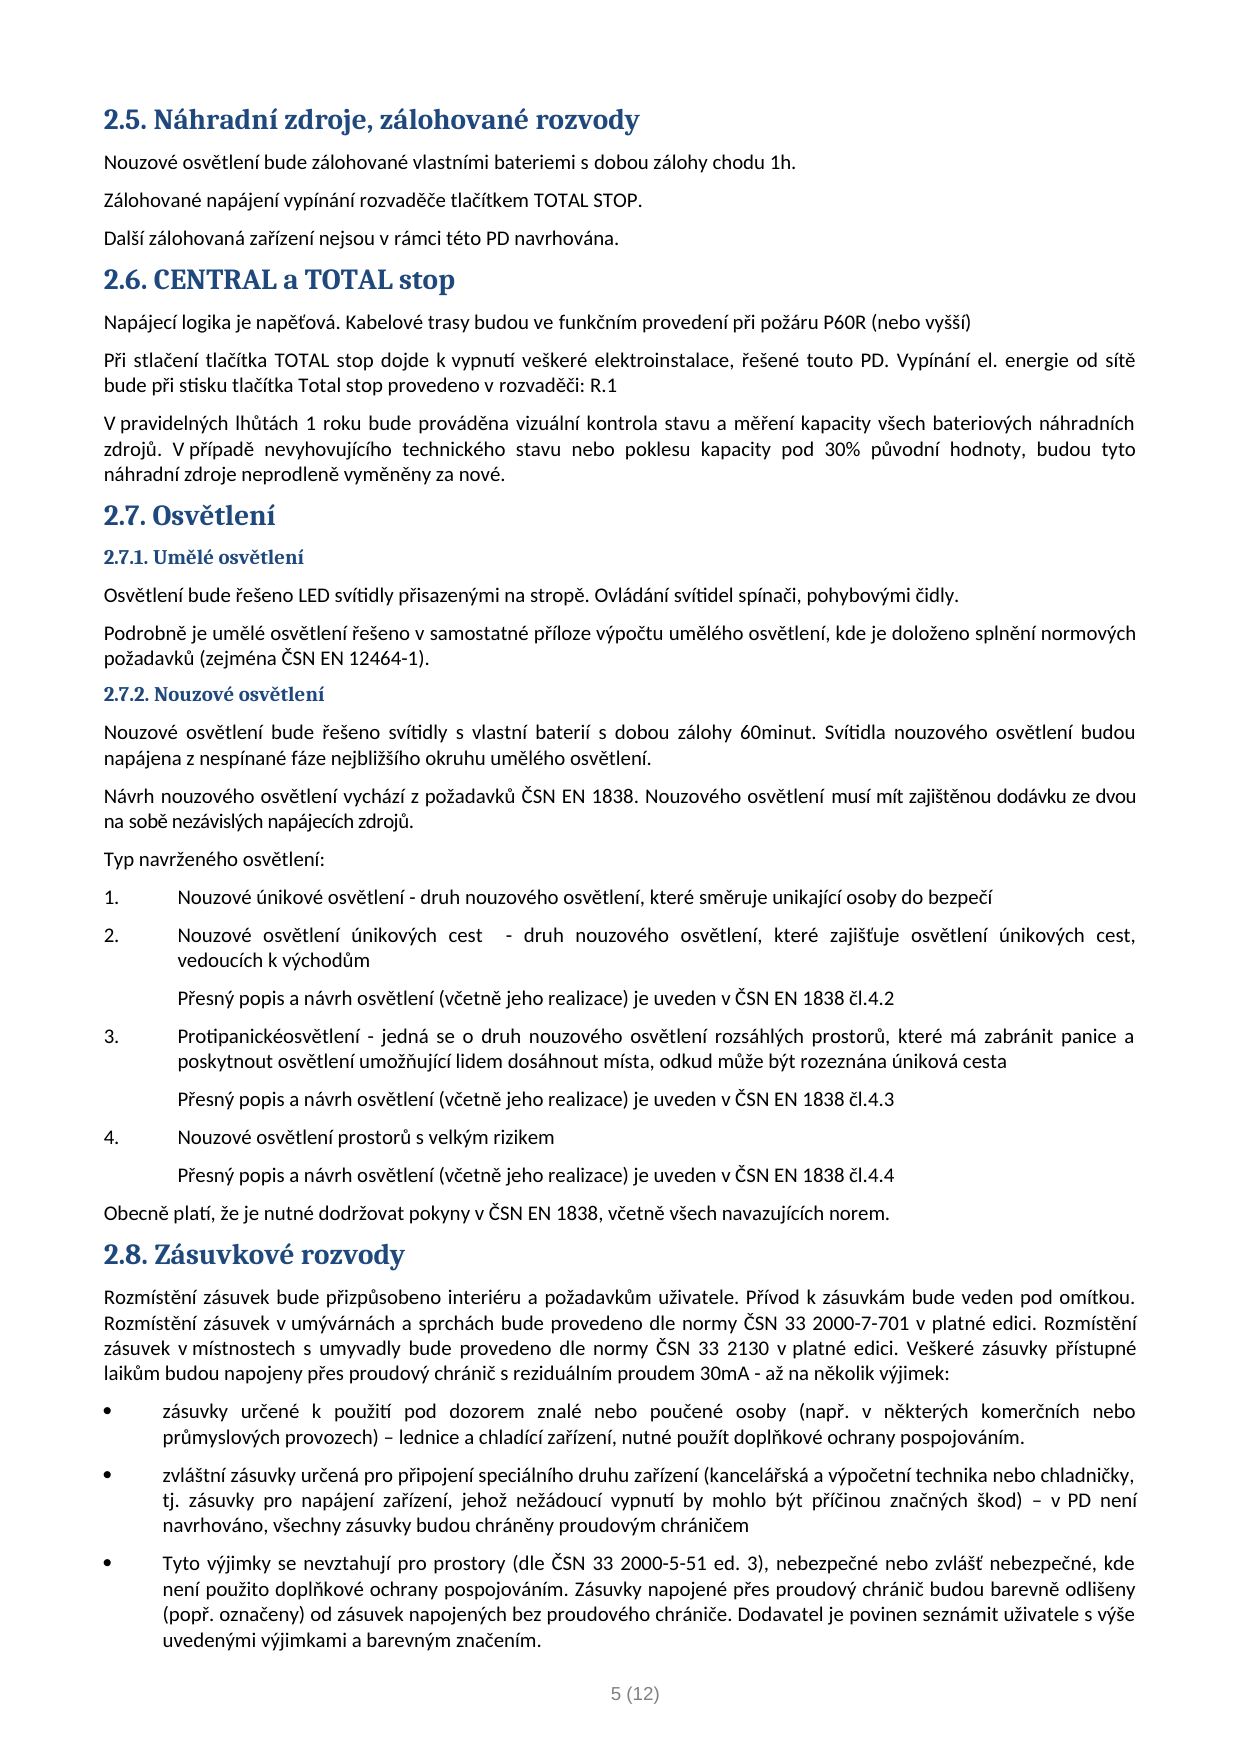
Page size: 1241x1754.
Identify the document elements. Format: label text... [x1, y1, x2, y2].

text Zálohované napájení vypínání rozvaděče tlačítkem TOTAL STOP. [103, 187, 1137, 213]
list Nouzové osvětlení prostorů s velkým rizikem [103, 1124, 1137, 1150]
text Napájecí logika je napěťová. Kabelové trasy budou ve funkčním provedení při požáru P60R (nebo vyšší) [103, 309, 1137, 335]
text Nouzové osvětlení bude řešeno svítidly s vlastní baterií s dobou zálohy 60minut. Svítidla nouzového osvětlení budou napájena z nespínané fáze nejbližšího okruhu umělého osvětlení. [103, 719, 1137, 770]
list zásuvky určené k použití pod dozorem znalé nebo poučené osoby (např. v některých komerčních nebo průmyslových provozech) – lednice a chladící zařízení, nutné použít doplňkové ochrany pospojováním. [103, 1398, 1137, 1449]
list Nouzové osvětlení únikových cest - druh nouzového osvětlení, které zajišťuje osvětlení únikových cest, vedoucích k východům [103, 922, 1137, 973]
subtitle Umělé osvětlení [103, 545, 1137, 569]
text Typ navrženého osvětlení: [103, 846, 1137, 872]
text Další zálohovaná zařízení nejsou v rámci této PD navrhována. [103, 225, 1137, 251]
text Nouzové osvětlení bude zálohované vlastními bateriemi s dobou zálohy chodu 1h. [103, 149, 1137, 175]
text Obecně platí, že je nutné dodržovat pokyny v ČSN EN 1838, včetně všech navazujících norem. [103, 1200, 1137, 1226]
text Návrh nouzového osvětlení vychází z požadavků ČSN EN 1838. Nouzového osvětlení musí mít zajištěnou dodávku ze dvou na sobě nezávislých napájecích zdrojů. [103, 783, 1137, 834]
text Přesný popis a návrh osvětlení (včetně jeho realizace) je uveden v ČSN EN 1838 čl.4.3 [103, 1087, 1137, 1112]
text Osvětlení bude řešeno LED svítidly přisazenými na stropě. Ovládání svítidel spínači, pohybovými čidly. [103, 582, 1137, 607]
subtitle Nouzové osvětlení [103, 683, 1137, 707]
list Protipanickéosvětlení - jedná se o druh nouzového osvětlení rozsáhlých prostorů, které má zabránit panice a poskytnout osvětlení umožňující lidem dosáhnout místa, odkud může být rozeznána úniková cesta [103, 1023, 1137, 1074]
list Tyto výjimky se nevztahují pro prostory (dle ČSN 33 2000-5-51 ed. 3), nebezpečné nebo zvlášť nebezpečné, kde není použito doplňkové ochrany pospojováním. Zásuvky napojené přes proudový chránič budou barevně odlišeny (popř. označeny) od zásuvek napojených bez proudového chrániče. Dodavatel je povinen seznámit uživatele s výše uvedenými výjimkami a barevným značením. [103, 1551, 1137, 1652]
subtitle Zásuvkové rozvody [103, 1238, 1137, 1272]
subtitle Osvětlení [103, 499, 1137, 533]
text Přesný popis a návrh osvětlení (včetně jeho realizace) je uveden v ČSN EN 1838 čl.4.2 [103, 985, 1137, 1011]
subtitle Náhradní zdroje, zálohované rozvody [103, 103, 1137, 137]
text Rozmístění zásuvek bude přizpůsobeno interiéru a požadavkům uživatele. Přívod k zásuvkám bude veden pod omítkou. Rozmístění zásuvek v umývárnách a sprchách bude provedeno dle normy ČSN 33 2000-7-701 v platné edici. Rozmístění zásuvek v místnostech s umyvadly bude provedeno dle normy ČSN 33 2130 v platné edici. Veškeré zásuvky přístupné laikům budou napojeny přes proudový chránič s reziduálním proudem 30mA - až na několik výjimek: [103, 1284, 1137, 1386]
list Nouzové únikové osvětlení - druh nouzového osvětlení, které směruje unikající osoby do bezpečí [103, 884, 1137, 909]
text Podrobně je umělé osvětlení řešeno v samostatné příloze výpočtu umělého osvětlení, kde je doloženo splnění normových požadavků (zejména ČSN EN 12464-1). [103, 620, 1137, 671]
text V pravidelných lhůtách 1 roku bude prováděna vizuální kontrola stavu a měření kapacity všech bateriových náhradních zdrojů. V případě nevyhovujícího technického stavu nebo poklesu kapacity pod 30% původní hodnoty, budou tyto náhradní zdroje neprodleně vyměněny za nové. [103, 411, 1137, 487]
text Při stlačení tlačítka TOTAL stop dojde k vypnutí veškeré elektroinstalace, řešené touto PD. Vypínání el. energie od sítě bude při stisku tlačítka Total stop provedeno v rozvaděči: R.1 [103, 347, 1137, 398]
subtitle CENTRAL a TOTAL stop [103, 263, 1137, 297]
list zvláštní zásuvky určená pro připojení speciálního druhu zařízení (kancelářská a výpočetní technika nebo chladničky, tj. zásuvky pro napájení zařízení, jehož nežádoucí vypnutí by mohlo být příčinou značných škod) – v PD není navrhováno, všechny zásuvky budou chráněny proudovým chráničem [103, 1462, 1137, 1538]
text Přesný popis a návrh osvětlení (včetně jeho realizace) je uveden v ČSN EN 1838 čl.4.4 [103, 1162, 1137, 1188]
